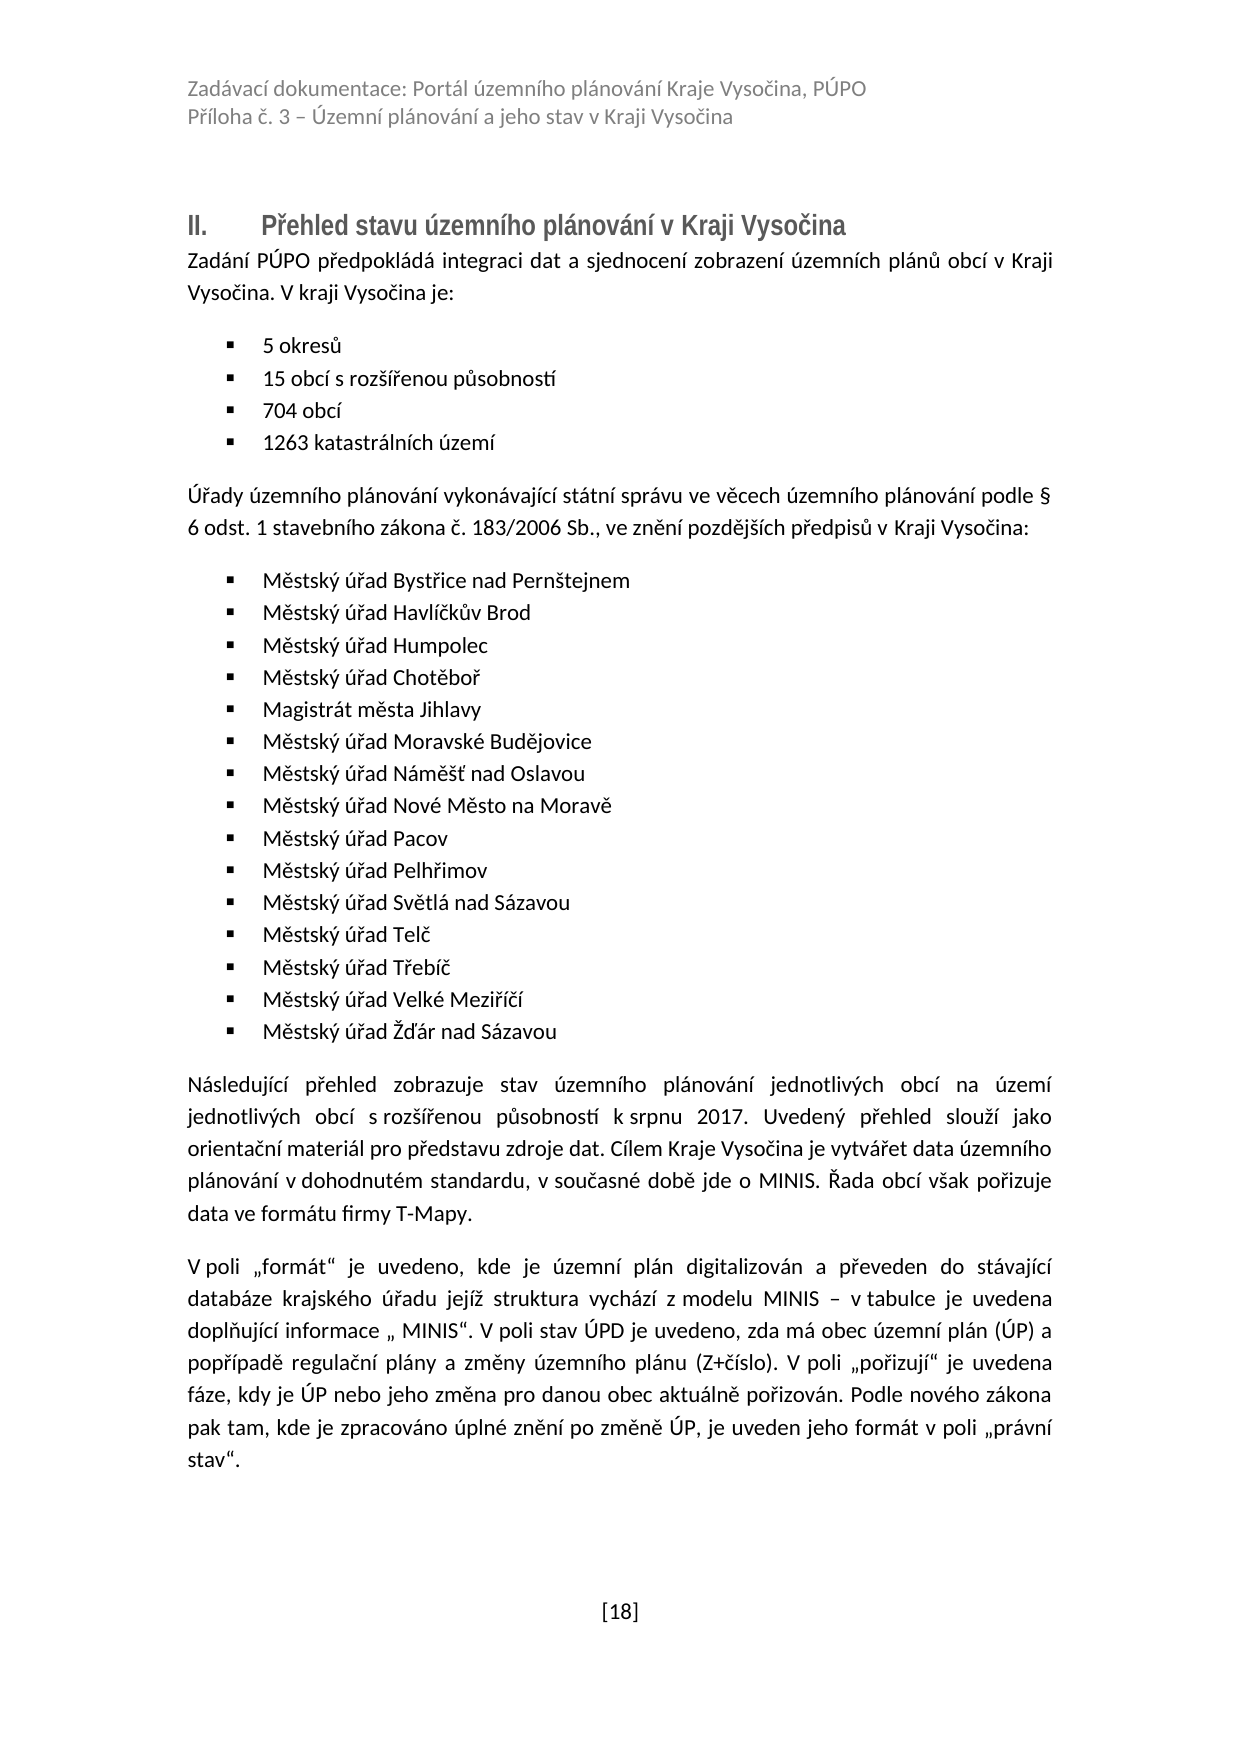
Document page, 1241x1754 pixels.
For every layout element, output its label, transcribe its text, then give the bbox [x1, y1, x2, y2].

list Městský úřad Humpolec [225, 631, 1053, 659]
list 15 obcí s rozšířenou působností [225, 364, 1053, 392]
text Následující přehled zobrazuje stav územního plánování jednotlivých obcí na území jednotlivých obcí s rozšířenou působností k srpnu 2017. Uvedený přehled slouží jako orientační materiál pro představu zdroje dat. Cílem Kraje Vysočina je vytvářet data územního plánování v dohodnutém standardu, v současné době jde o MINIS. Řada obcí však pořizuje data ve formátu firmy T-Mapy. [187, 1070, 1053, 1227]
text V poli „formát“ je uvedeno, kde je územní plán digitalizován a převeden do stávající databáze krajského úřadu jejíž struktura vychází z modelu MINIS – v tabulce je uvedena doplňující informace „ MINIS“. V poli stav ÚPD je uvedeno, zda má obec územní plán (ÚP) a popřípadě regulační plány a změny územního plánu (Z+číslo). V poli „pořizují“ je uvedena fáze, kdy je ÚP nebo jeho změna pro danou obec aktuálně pořizován. Podle nového zákona pak tam, kde je zpracováno úplné znění po změně ÚP, je uveden jeho formát v poli „právní stav“. [187, 1252, 1053, 1473]
list 5 okresů [225, 332, 1053, 359]
text Zadání PÚPO předpokládá integraci dat a sjednocení zobrazení územních plánů obcí v Kraji Vysočina. V kraji Vysočina je: [187, 246, 1053, 307]
list Magistrát města Jihlavy [225, 695, 1053, 723]
list Městský úřad Náměšť nad Oslavou [225, 759, 1053, 787]
list Městský úřad Moravské Budějovice [225, 727, 1053, 755]
list Městský úřad Světlá nad Sázavou [225, 888, 1053, 916]
list Městský úřad Pacov [225, 824, 1053, 852]
list Městský úřad Třebíč [225, 953, 1053, 981]
text Úřady územního plánování vykonávající státní správu ve věcech územního plánování podle § 6 odst. 1 stavebního zákona č. 183/2006 Sb., ve znění pozdějších předpisů v Kraji Vysočina: [187, 481, 1053, 541]
list Městský úřad Havlíčkův Brod [225, 598, 1053, 627]
list Městský úřad Velké Meziříčí [225, 985, 1053, 1013]
list Městský úřad Chotěboř [225, 663, 1053, 691]
list 1263 katastrálních území [225, 428, 1053, 456]
list 704 obcí [225, 396, 1053, 424]
list Městský úřad Telč [225, 920, 1053, 948]
list Městský úřad Žďár nad Sázavou [225, 1017, 1053, 1045]
subtitle Přehled stavu územního plánování v Kraji Vysočina [187, 208, 1053, 241]
list Městský úřad Bystřice nad Pernštejnem [225, 566, 1053, 594]
list Městský úřad Nové Město na Moravě [225, 792, 1053, 820]
list Městský úřad Pelhřimov [225, 856, 1053, 884]
